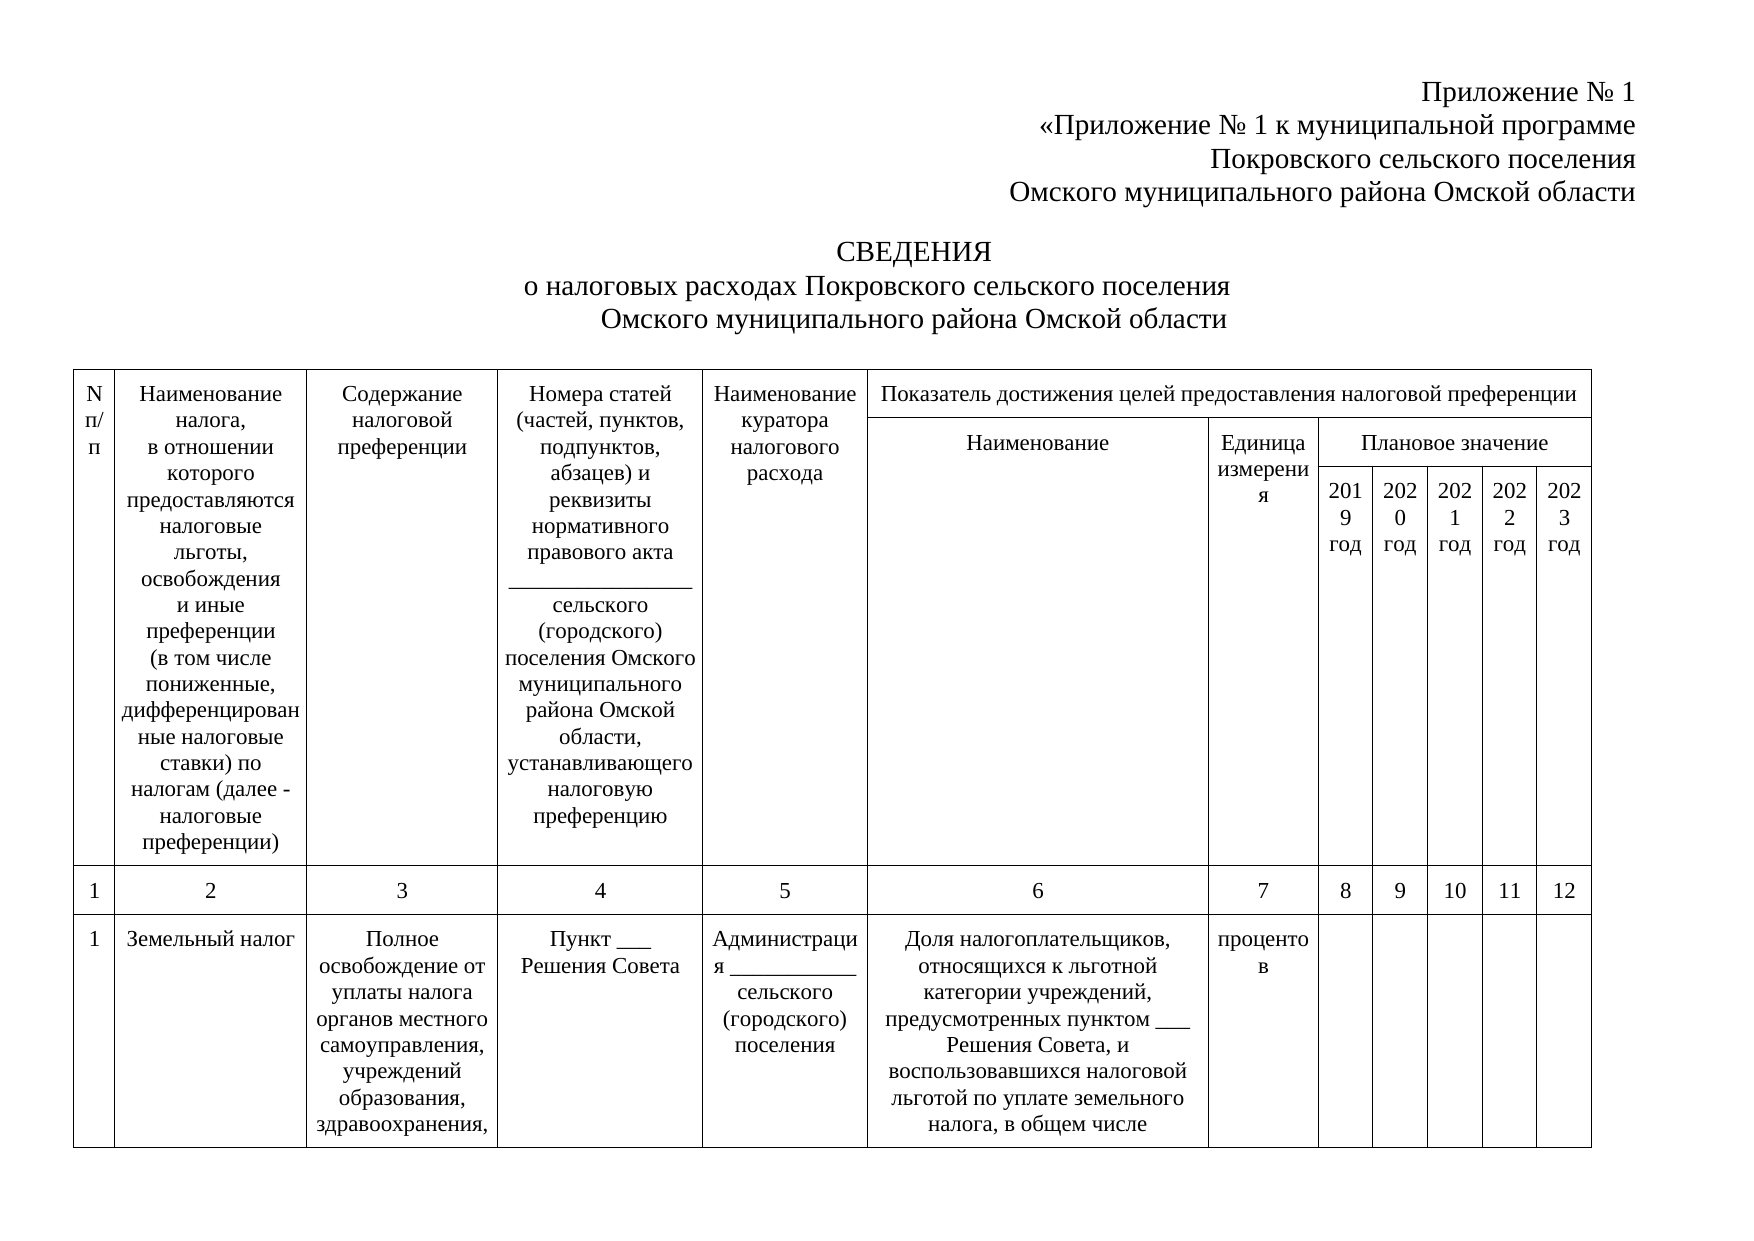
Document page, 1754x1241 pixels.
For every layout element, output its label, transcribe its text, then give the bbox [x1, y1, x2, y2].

table_header Наименование налога, в отношении которого предоставляются налоговые льготы, освобождения и иные преференции (в том числе пониженные, дифференцированные налоговые ставки) по налогам (далее - налоговые преференции) [115, 370, 306, 865]
table_header Номера статей (частей, пунктов, подпунктов, абзацев) и реквизиты нормативного правового акта ________________ сельского (городского) поселения Омского муниципального района Омской области, устанавливающего налоговую преференцию [498, 370, 702, 865]
table_cell [1537, 915, 1591, 1147]
table_cell 2023 год [1537, 467, 1591, 865]
text СВЕДЕНИЯ [118, 234, 1636, 268]
table_header Содержание налоговой преференции [307, 370, 497, 865]
table_cell Наименование [868, 418, 1208, 865]
table_cell 2022 год [1483, 467, 1536, 865]
text о налоговых расходах Покровского сельского поселения [118, 268, 1636, 301]
table_cell 11 [1483, 866, 1536, 914]
table_cell 10 [1428, 866, 1482, 914]
table_cell 9 [1373, 866, 1427, 914]
text Омского муниципального района Омской области [118, 174, 1636, 208]
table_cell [703, 915, 867, 1147]
table_cell 6 [868, 866, 1208, 914]
table_cell 12 [1537, 866, 1591, 914]
table_cell [1428, 915, 1482, 1147]
table_header N п/п [74, 370, 114, 865]
text Покровского сельского поселения [118, 141, 1636, 174]
table_cell 4 [498, 866, 702, 914]
table_cell Плановое значение [1319, 418, 1591, 466]
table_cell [498, 915, 702, 1147]
table_cell Земельный налог [115, 915, 306, 1147]
table_cell 5 [703, 866, 867, 914]
table_cell 1 [74, 915, 114, 1147]
table_cell 2020 год [1373, 467, 1427, 865]
table_cell [1483, 915, 1536, 1147]
table_header Показатель достижения целей предоставления налоговой преференции [868, 370, 1591, 417]
text Омского муниципального района Омской области [118, 301, 1636, 335]
table_cell 2 [115, 866, 306, 914]
text Приложение № 1 [118, 74, 1636, 107]
table_cell 3 [307, 866, 497, 914]
table_cell 8 [1319, 866, 1372, 914]
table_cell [868, 915, 1208, 1147]
table_cell [1319, 915, 1372, 1147]
table_cell 2021 год [1428, 467, 1482, 865]
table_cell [307, 915, 497, 1147]
table_cell 2019 год [1319, 467, 1372, 865]
text «Приложение № 1 к муниципальной программе [118, 107, 1636, 141]
table_cell Единица измерения [1209, 418, 1318, 865]
table_cell процентов [1209, 915, 1318, 1147]
table_cell [1373, 915, 1427, 1147]
table_header Наименование куратора налогового расхода [703, 370, 867, 865]
table_cell 7 [1209, 866, 1318, 914]
table_cell 1 [74, 866, 114, 914]
